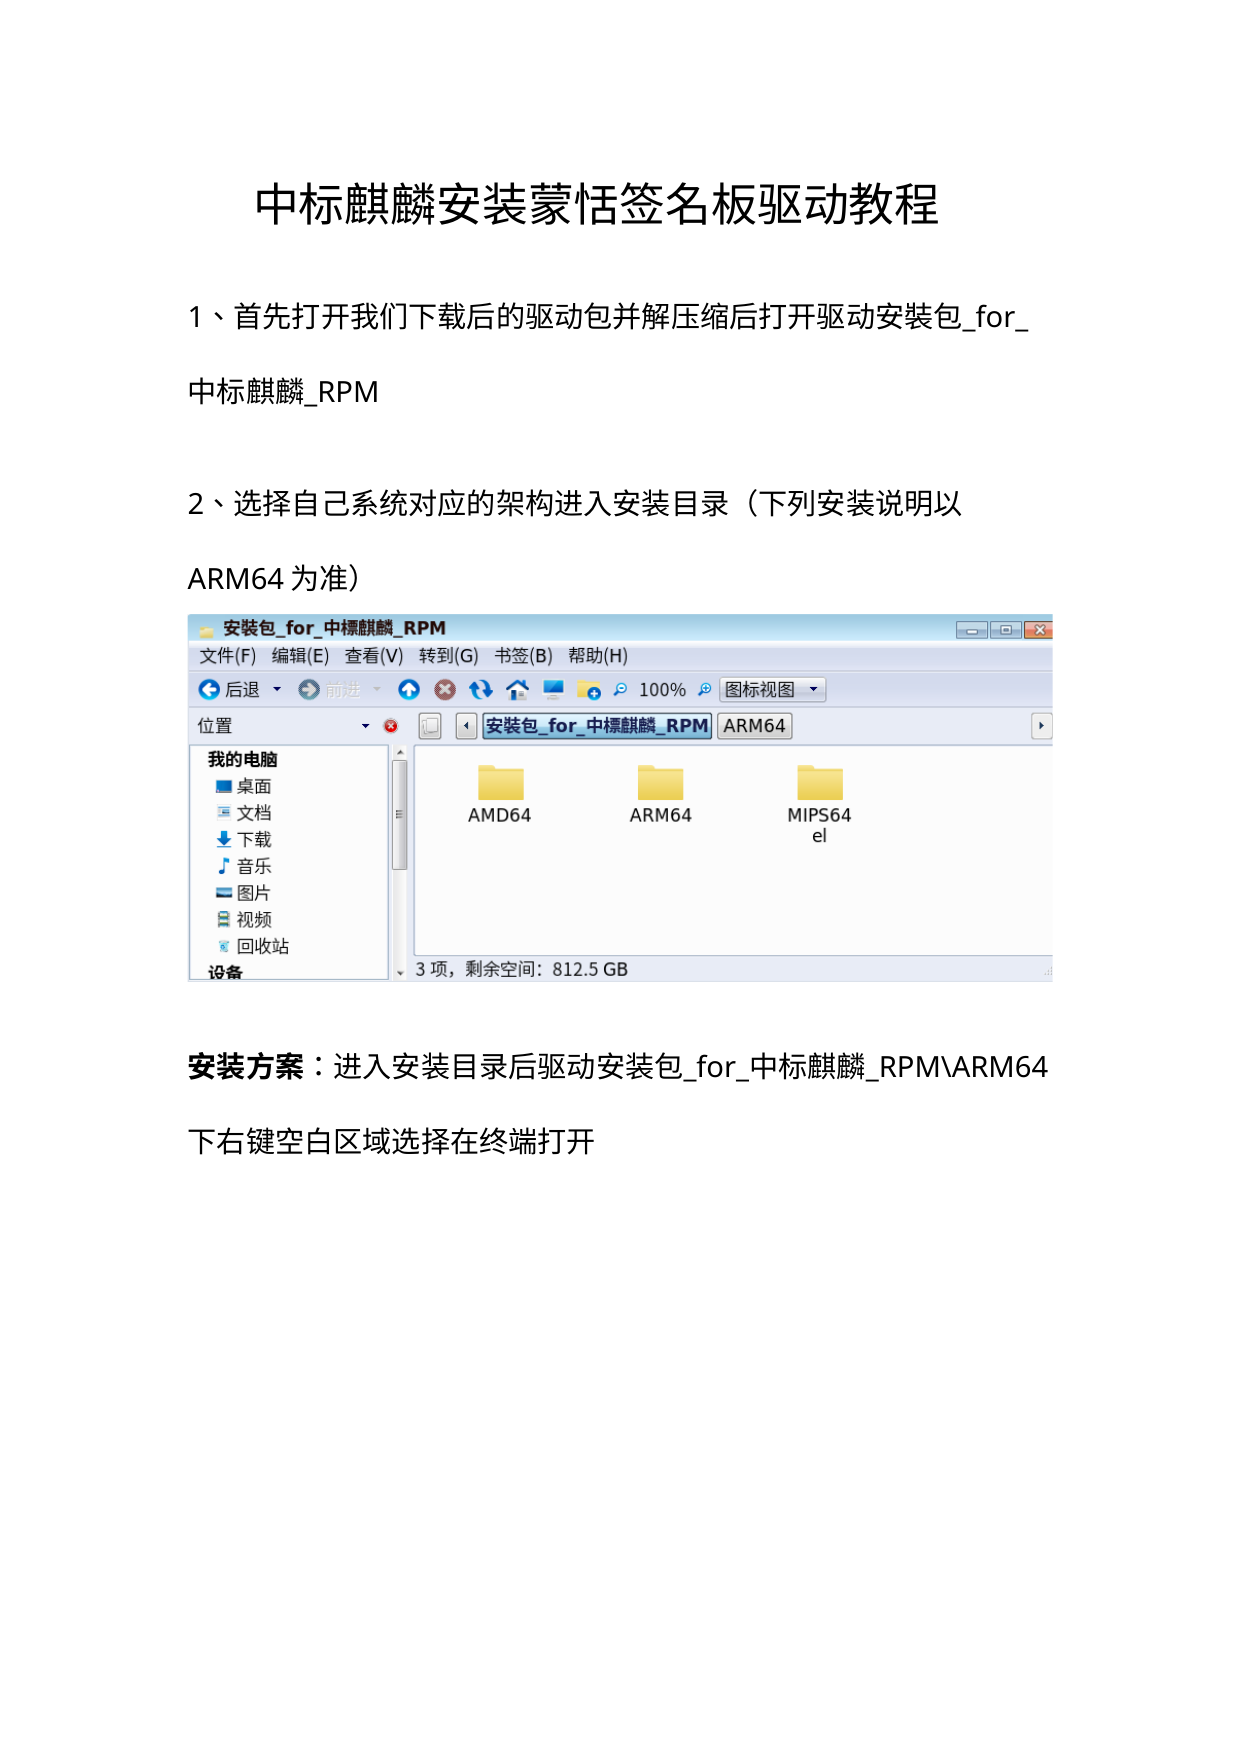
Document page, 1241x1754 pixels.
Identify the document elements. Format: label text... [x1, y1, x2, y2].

text 1、首先打开我们下载后的驱动包并解压缩后打开驱动安裝包_for_中标麒麟_RPM [187, 277, 1053, 427]
text 安装方案：进入安装目录后驱动安装包_for_中标麒麟_RPM\ARM64下右键空白区域选择在终端打开 [187, 1027, 1053, 1177]
text 2、选择自己系统对应的架构进入安装目录（下列安装说明以ARM64为准） [187, 464, 1053, 614]
text 中标麒麟安装蒙恬签名板驱动教程 [246, 164, 1053, 239]
